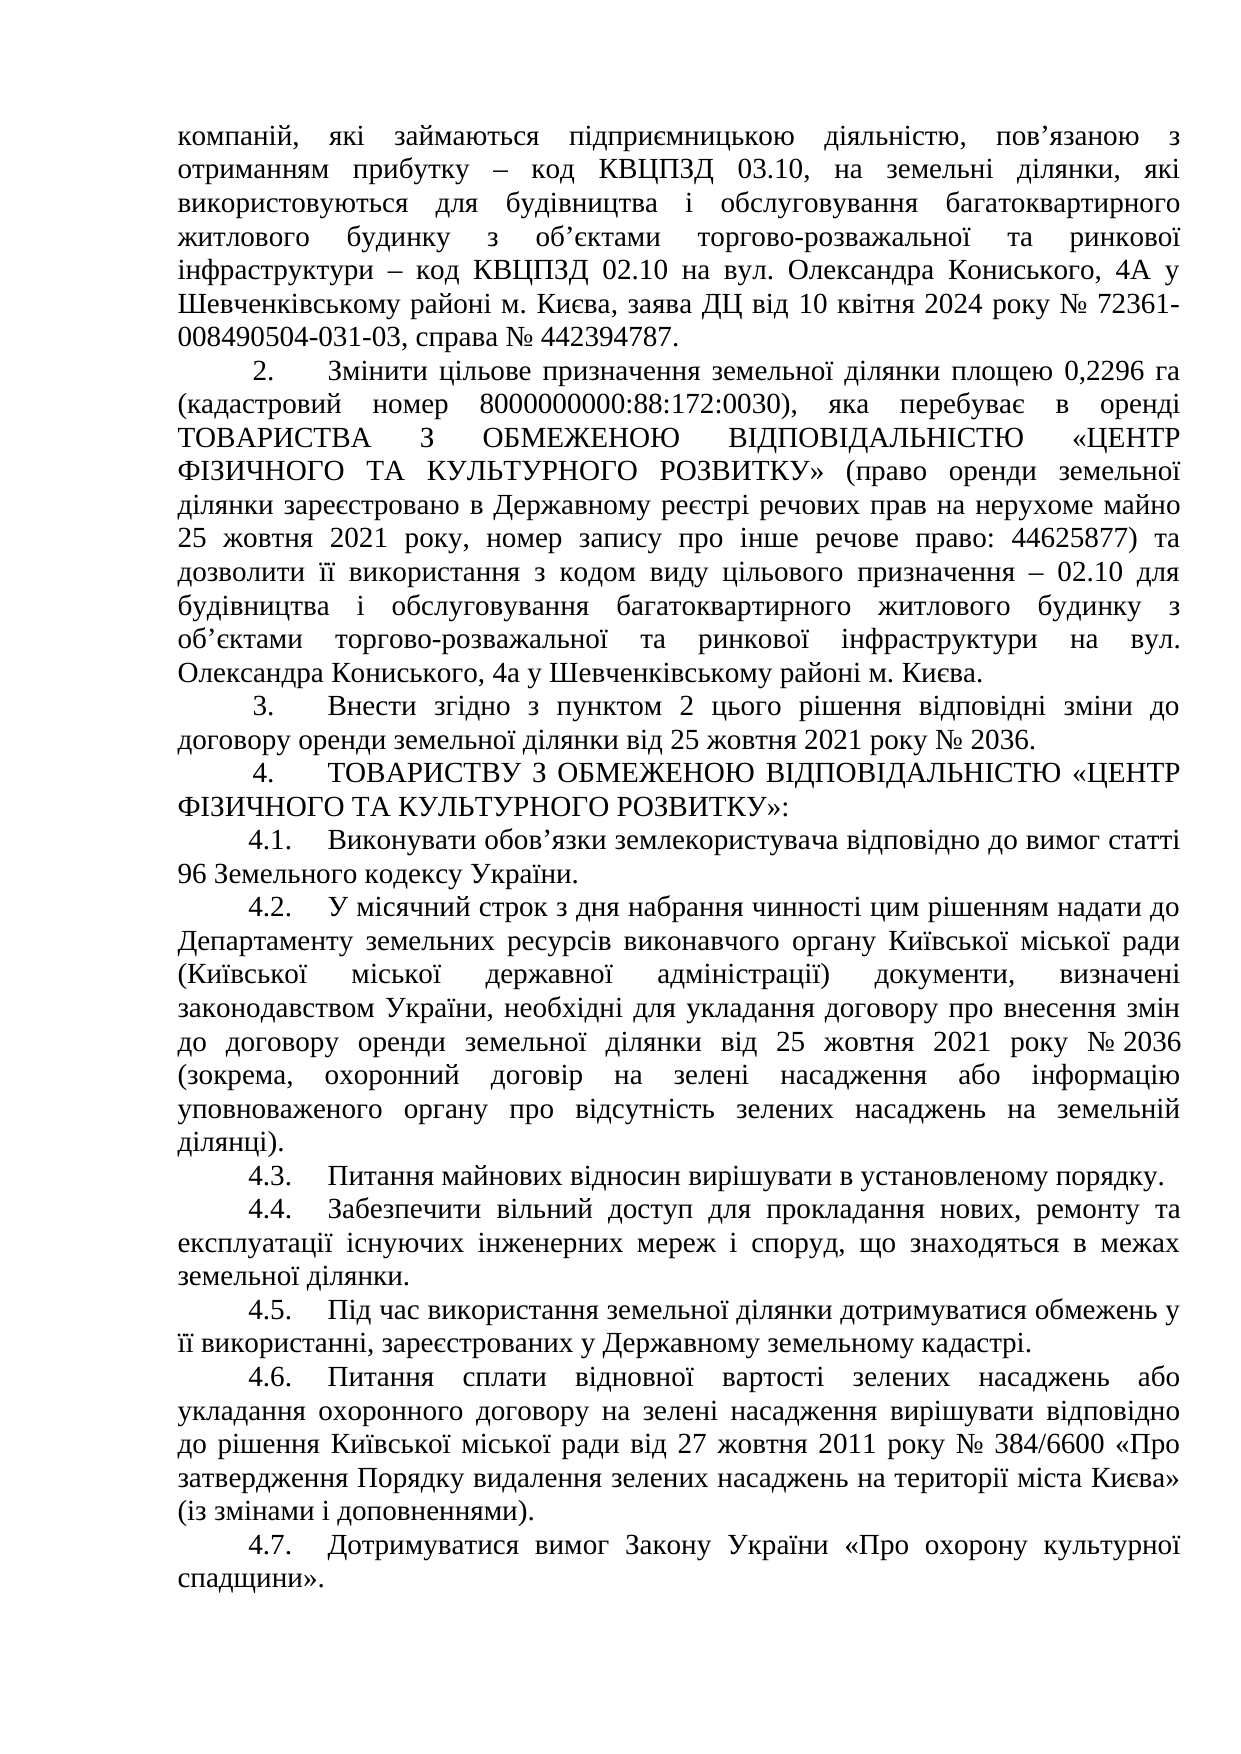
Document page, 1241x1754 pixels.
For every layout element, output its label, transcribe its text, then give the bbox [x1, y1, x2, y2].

text 4.4. Забезпечити вільний доступ для прокладання нових, ремонту та експлуатації існуючих інженерних мереж і споруд, що знаходяться в межах земельної ділянки. [177, 1191, 1181, 1292]
text 4. ТОВАРИСТВУ З ОБМЕЖЕНОЮ ВІДПОВІДАЛЬНІСТЮ «ЦЕНТР ФІЗИЧНОГО ТА КУЛЬТУРНОГО РОЗВИТКУ»: [177, 755, 1181, 822]
text 2. Змінити цільове призначення земельної ділянки площею 0,2296 га (кадастровий номер 8000000000:88:172:0030), яка перебуває в оренді ТОВАРИСТВА З ОБМЕЖЕНОЮ ВІДПОВІДАЛЬНІСТЮ «ЦЕНТР ФІЗИЧНОГО ТА КУЛЬТУРНОГО РОЗВИТКУ» (право оренди земельної ділянки зареєстровано в Державному реєстрі речових прав на нерухоме майно 25 жовтня 2021 року, номер запису про інше речове право: 44625877) та дозволити її використання з кодом виду цільового призначення – 02.10 для будівництва і обслуговування багатоквартирного житлового будинку з об’єктами торгово-розважальної та ринкової інфраструктури на вул. Олександра Кониського, 4а у Шевченківському районі м. Києва. [177, 353, 1181, 688]
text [177, 118, 1181, 353]
text 4.6. Питання сплати відновної вартості зелених насаджень або укладання охоронного договору на зелені насадження вирішувати відповідно до рішення Київської міської ради від 27 жовтня 2011 року № 384/6600 «Про затвердження Порядку видалення зелених насаджень на території міста Києва» (із змінами і доповненнями). [177, 1359, 1181, 1527]
text 4.3. Питання майнових відносин вирішувати в установленому порядку. [177, 1158, 1181, 1191]
text 4.5. Під час використання земельної ділянки дотримуватися обмежень у її використанні, зареєстрованих у Державному земельному кадастрі. [177, 1292, 1181, 1359]
text 4.7. Дотримуватися вимог Закону України «Про охорону культурної спадщини». [177, 1527, 1181, 1594]
text 3. Внести згідно з пунктом 2 цього рішення відповідні зміни до договору оренди земельної ділянки від 25 жовтня 2021 року № 2036. [177, 688, 1181, 755]
text 4.1. Виконувати обов’язки землекористувача відповідно до вимог статті 96 Земельного кодексу України. [177, 822, 1181, 889]
text 4.2. У місячний строк з дня набрання чинності цим рішенням надати до Департаменту земельних ресурсів виконавчого органу Київської міської ради (Київської міської державної адміністрації) документи, визначені законодавством України, необхідні для укладання договору про внесення змін до договору оренди земельної ділянки від 25 жовтня 2021 року № 2036 (зокрема, охоронний договір на зелені насадження або інформацію уповноваженого органу про відсутність зелених насаджень на земельній ділянці). [177, 889, 1181, 1158]
